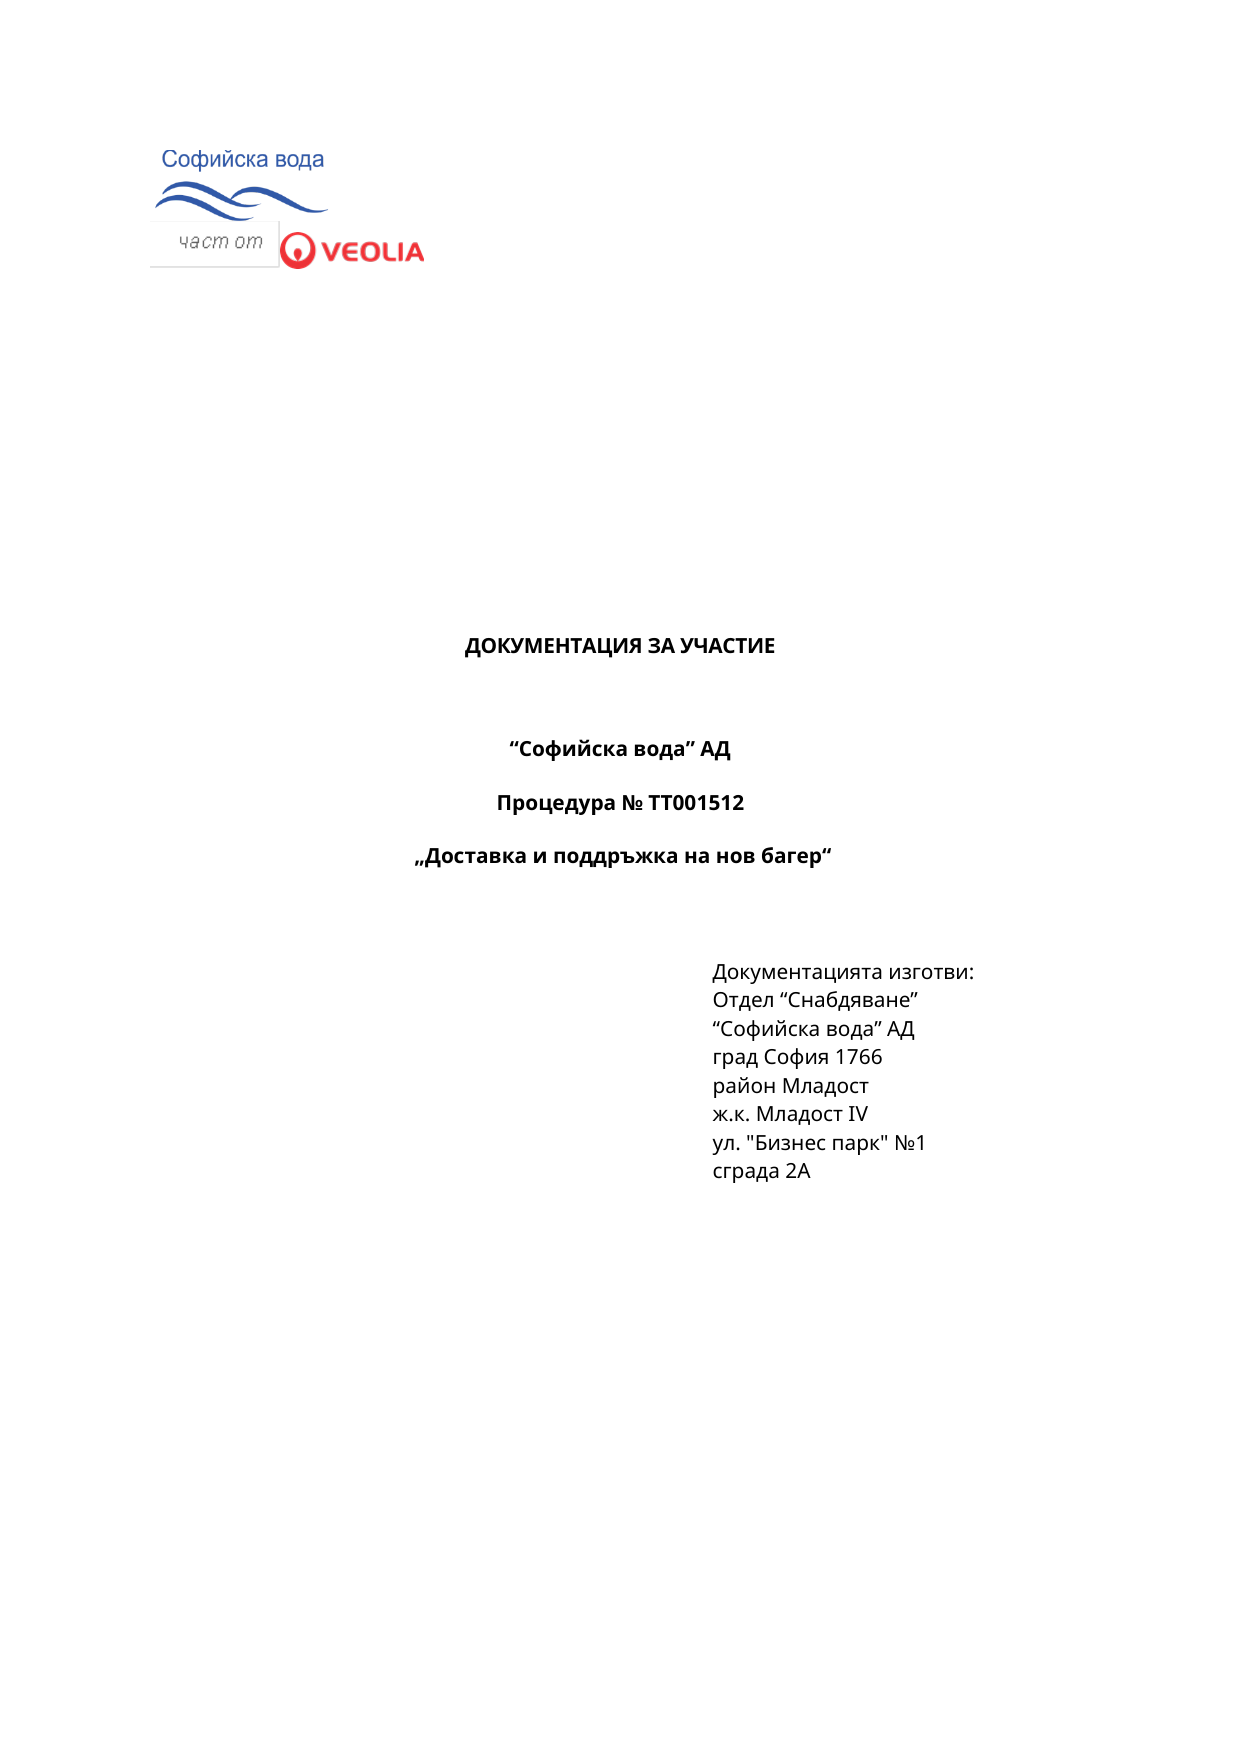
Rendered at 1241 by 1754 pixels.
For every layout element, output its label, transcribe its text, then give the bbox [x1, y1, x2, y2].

text град София 1766 [656, 1042, 1090, 1071]
text “Софийска вода” АД [656, 1014, 1090, 1042]
text Отдел “Снабдяване” [656, 986, 1090, 1014]
text “Софийска вода” АД [150, 734, 1090, 763]
text ул. "Бизнес парк" №1 [656, 1128, 1090, 1156]
text район Младост [656, 1071, 1090, 1099]
text сграда 2А [656, 1156, 1090, 1185]
text Документацията изготви: [712, 957, 1090, 986]
text „Доставка и поддръжка на нов багер“ [150, 841, 1090, 870]
text ДОКУМЕНТАЦИЯ ЗА УЧАСТИЕ [150, 631, 1090, 659]
text ж.к. Младост ІV [656, 1099, 1090, 1128]
text Процедура № TT001512 [150, 788, 1090, 816]
picture [150, 150, 424, 269]
